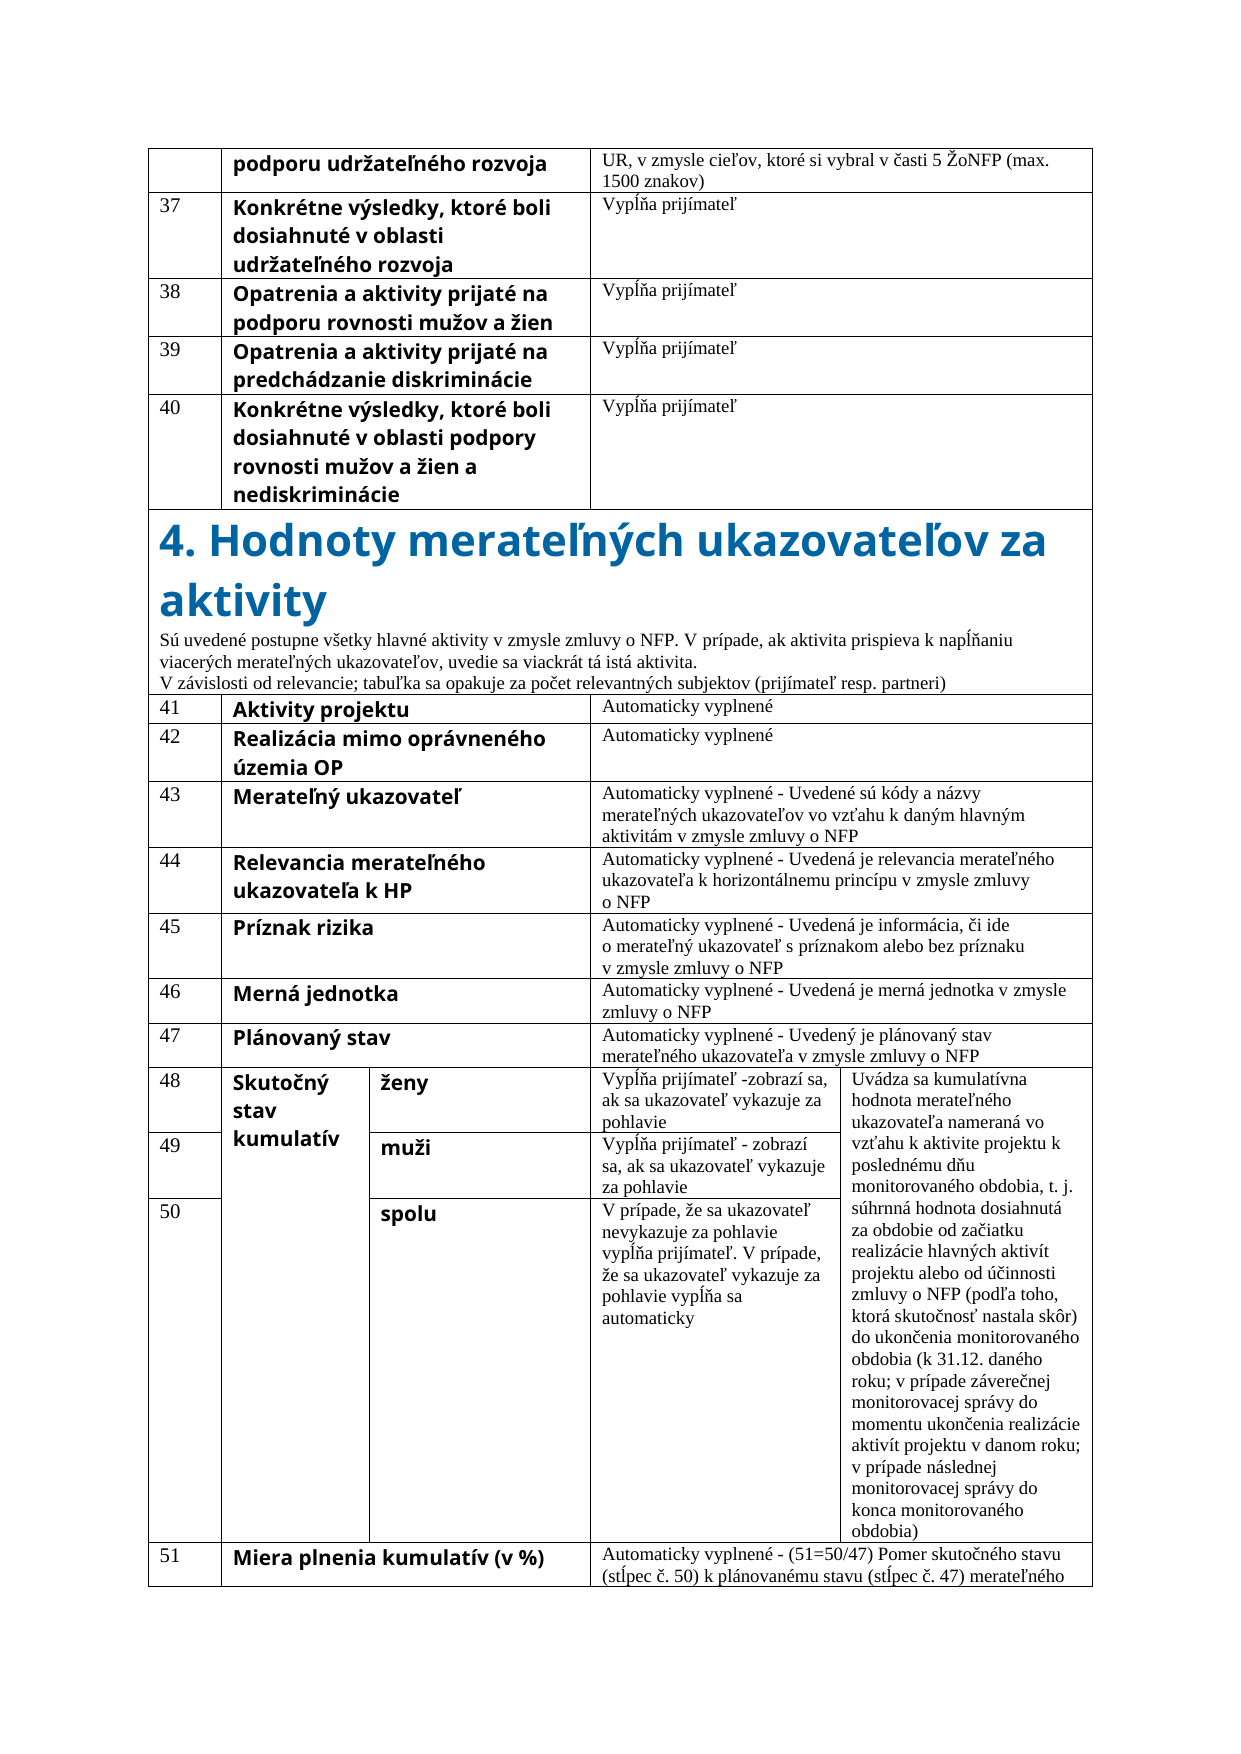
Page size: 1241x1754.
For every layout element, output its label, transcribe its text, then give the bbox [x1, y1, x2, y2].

table_cell ženy [370, 1068, 590, 1132]
table_cell Opatrenia a aktivity prijaté na podporu rovnosti mužov a žien [222, 279, 590, 336]
table_cell 38 [149, 279, 221, 336]
table_cell Automaticky vyplnené - Uvedený je plánovaný stav merateľného ukazovateľa v zmysle zmluvy o NFP [591, 1024, 1092, 1067]
table_cell 40 [149, 395, 221, 509]
table_cell Realizácia mimo oprávneného územia OP [222, 724, 590, 781]
table_cell Merná jednotka [222, 979, 590, 1022]
table_cell Vypĺňa prijímateľ [591, 279, 1092, 336]
table_cell V prípade, že sa ukazovateľ nevykazuje za pohlavie vypĺňa prijímateľ. V prípade, že sa ukazovateľ vykazuje za pohlavie vypĺňa sa automaticky [591, 1199, 840, 1542]
table_cell Automaticky vyplnené - Uvedená je merná jednotka v zmysle zmluvy o NFP [591, 979, 1092, 1022]
table_cell Automaticky vyplnené - Uvedené sú kódy a názvy merateľných ukazovateľov vo vzťahu k daným hlavným aktivitám v zmysle zmluvy o NFP [591, 782, 1092, 847]
table_cell Opatrenia a aktivity prijaté na predchádzanie diskriminácie [222, 337, 590, 394]
table_cell Vypĺňa prijímateľ [591, 337, 1092, 394]
table_cell Vypĺňa prijímateľ -zobrazí sa, ak sa ukazovateľ vykazuje za pohlavie [591, 1068, 840, 1132]
table_cell 39 [149, 337, 221, 394]
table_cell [591, 1543, 1092, 1586]
table_cell muži [370, 1133, 590, 1198]
table_cell Plánovaný stav [222, 1024, 590, 1067]
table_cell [222, 149, 590, 192]
table_cell 4. Hodnoty merateľných ukazovateľov za aktivity Sú uvedené postupne všetky hlavné aktivity v zmysle zmluvy o NFP. V prípade, ak aktivita prispieva k napĺňaniu viacerých merateľných ukazovateľov, uvedie sa viackrát tá istá aktivita. V závislosti od relevancie; tabuľka sa opakuje za počet relevantných subjektov (prijímateľ resp. partneri) [149, 510, 1092, 694]
table_cell 51 [149, 1543, 221, 1586]
table_cell 37 [149, 193, 221, 278]
table_cell Relevancia merateľného ukazovateľa k HP [222, 848, 590, 912]
table_cell 43 [149, 782, 221, 847]
table_cell Aktivity projektu [222, 695, 590, 723]
table_cell Automaticky vyplnené - Uvedená je informácia, či ide o merateľný ukazovateľ s príznakom alebo bez príznaku v zmysle zmluvy o NFP [591, 914, 1092, 978]
table_cell Konkrétne výsledky, ktoré boli dosiahnuté v oblasti udržateľného rozvoja [222, 193, 590, 278]
table_cell Vypĺňa prijímateľ [591, 193, 1092, 278]
table_cell 48 [149, 1068, 221, 1132]
table_cell 49 [149, 1133, 221, 1198]
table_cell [591, 149, 1092, 192]
table_cell 45 [149, 914, 221, 978]
table_cell Automaticky vyplnené [591, 724, 1092, 781]
table_cell Vypĺňa prijímateľ - zobrazí sa, ak sa ukazovateľ vykazuje za pohlavie [591, 1133, 840, 1198]
table_cell 41 [149, 695, 221, 723]
table_cell Automaticky vyplnené - Uvedená je relevancia merateľného ukazovateľa k horizontálnemu princípu v zmysle zmluvy o NFP [591, 848, 1092, 912]
table_cell 42 [149, 724, 221, 781]
table_cell spolu [370, 1199, 590, 1542]
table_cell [222, 1543, 590, 1586]
table_cell 50 [149, 1199, 221, 1542]
table_cell 36 [149, 149, 221, 192]
table_cell Automaticky vyplnené [591, 695, 1092, 723]
table_cell 44 [149, 848, 221, 912]
table_cell Príznak rizika [222, 914, 590, 978]
table_cell Uvádza sa kumulatívna hodnota merateľného ukazovateľa nameraná vo vzťahu k aktivite projektu k poslednému dňu monitorovaného obdobia, t. j. súhrnná hodnota dosiahnutá za obdobie od začiatku realizácie hlavných aktivít projektu alebo od účinnosti zmluvy o NFP (podľa toho, ktorá skutočnosť nastala skôr) do ukončenia monitorovaného obdobia (k 31.12. daného roku; v prípade záverečnej monitorovacej správy do momentu ukončenia realizácie aktivít projektu v danom roku; v prípade následnej monitorovacej správy do konca monitorovaného obdobia) [841, 1068, 1092, 1542]
table_cell Konkrétne výsledky, ktoré boli dosiahnuté v oblasti podpory rovnosti mužov a žien a nediskriminácie [222, 395, 590, 509]
table_cell Merateľný ukazovateľ [222, 782, 590, 847]
table_cell Skutočný stav kumulatív [222, 1068, 369, 1542]
table_cell Vypĺňa prijímateľ [591, 395, 1092, 509]
table_cell 46 [149, 979, 221, 1022]
table_cell 47 [149, 1024, 221, 1067]
